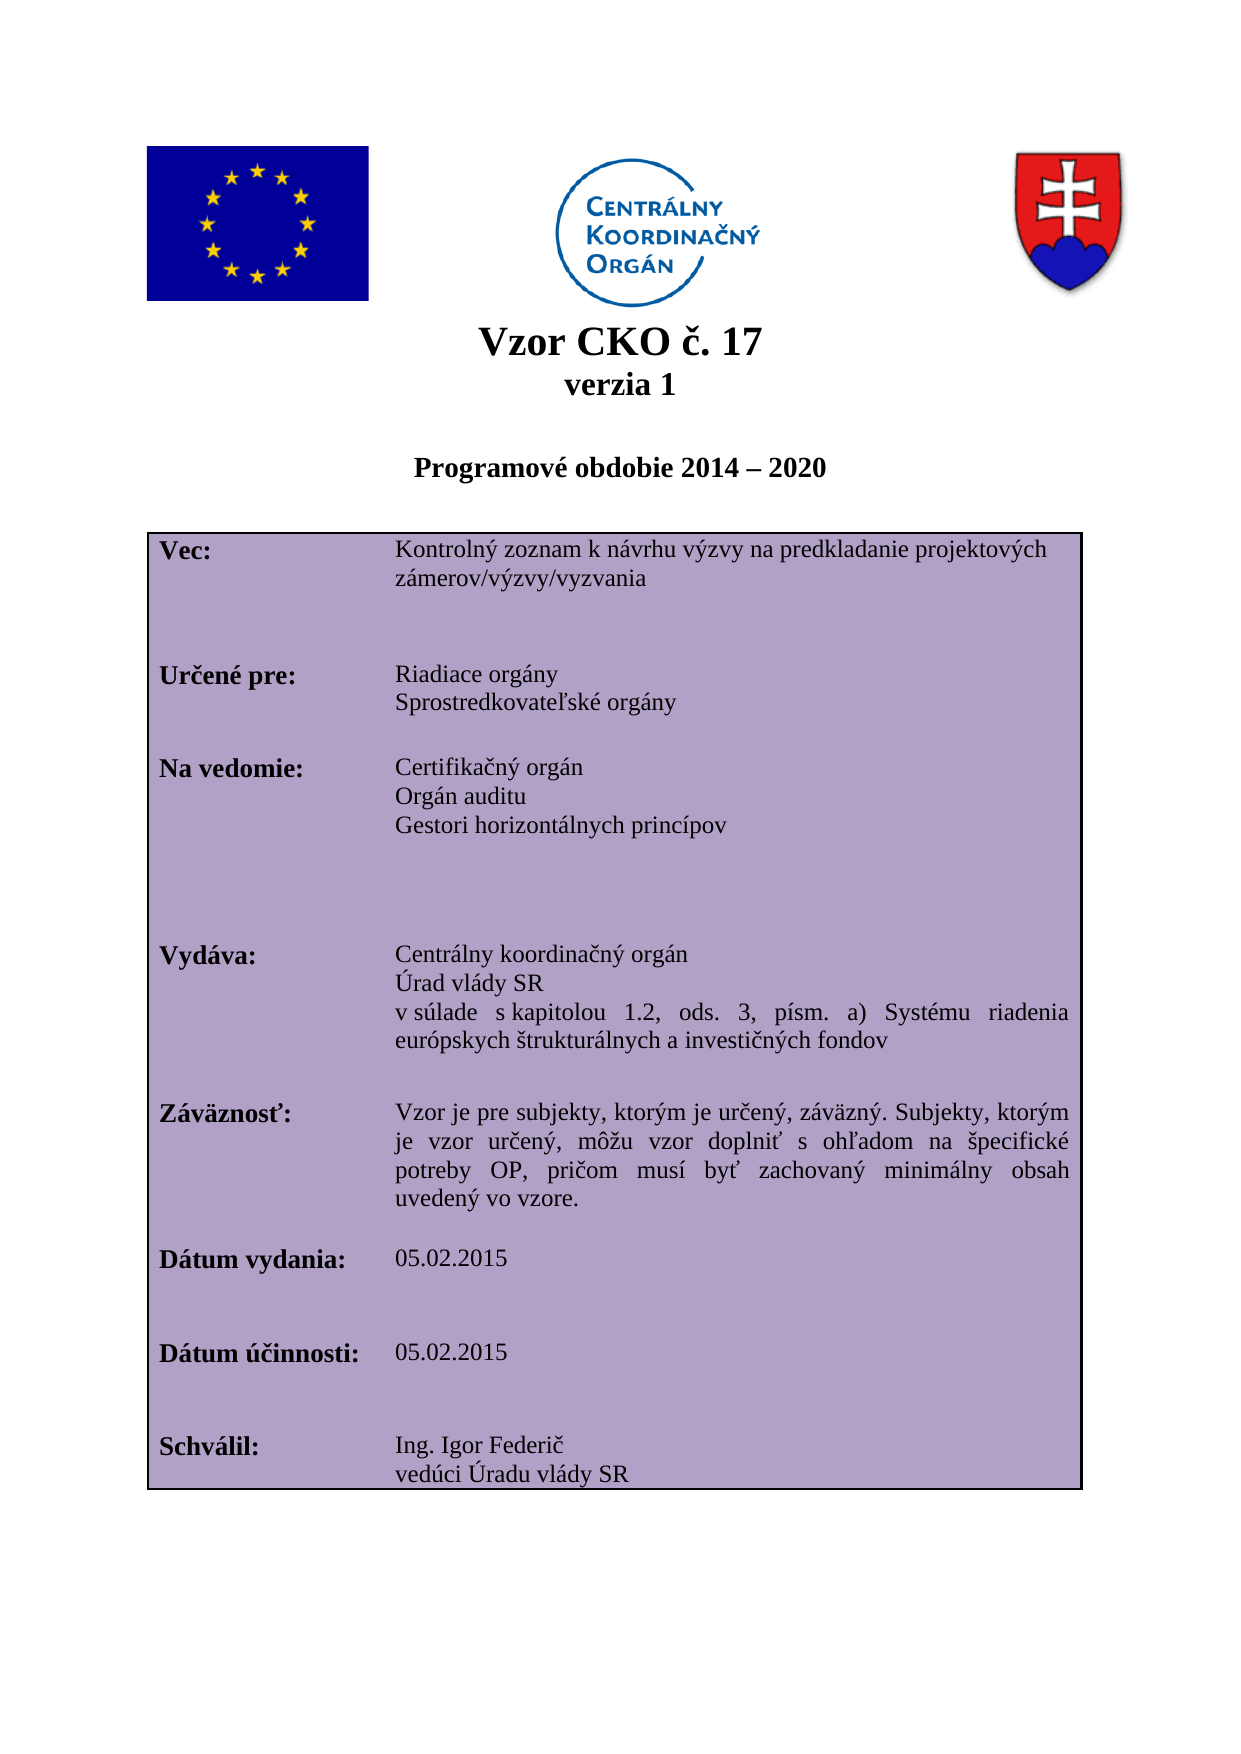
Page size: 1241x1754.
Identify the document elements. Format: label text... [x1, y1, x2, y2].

text verzia [148, 364, 1093, 402]
text Programové obdobie 2014 – 2020 [148, 450, 1093, 484]
table_cell Certifikačný orgán Orgán auditu Gestori horizontálnych princípov [384, 752, 1080, 939]
table_cell Ing. Igor Federič vedúci Úradu vlády SR [384, 1430, 1080, 1488]
text Vzor CKO č. [148, 316, 1093, 364]
table_cell Záväznosť: [149, 1097, 384, 1243]
table_header Kontrolný zoznam k návrhu výzvy na predkladanie projektových zámerov/výzvy/vyzvania [384, 534, 1080, 659]
table_header Vec: [149, 534, 384, 659]
picture [146, 146, 369, 301]
table_cell Dátum účinnosti: [149, 1337, 384, 1430]
picture [552, 155, 762, 306]
table_cell Na vedomie: [149, 752, 384, 939]
table_cell Dátum vydania: [149, 1243, 384, 1337]
table_cell Centrálny koordinačný orgán Úrad vlády SR v súlade s kapitolou 1.2, ods. 3, písm. a) Systému riadenia európskych štrukturálnych a investičných fondov [384, 939, 1080, 1097]
table_cell Riadiace orgány Sprostredkovateľské orgány [384, 659, 1080, 752]
table_cell Schválil: [149, 1430, 384, 1488]
picture [1011, 148, 1132, 303]
table_cell Určené pre: [149, 659, 384, 752]
table_cell Vydáva: [149, 939, 384, 1097]
